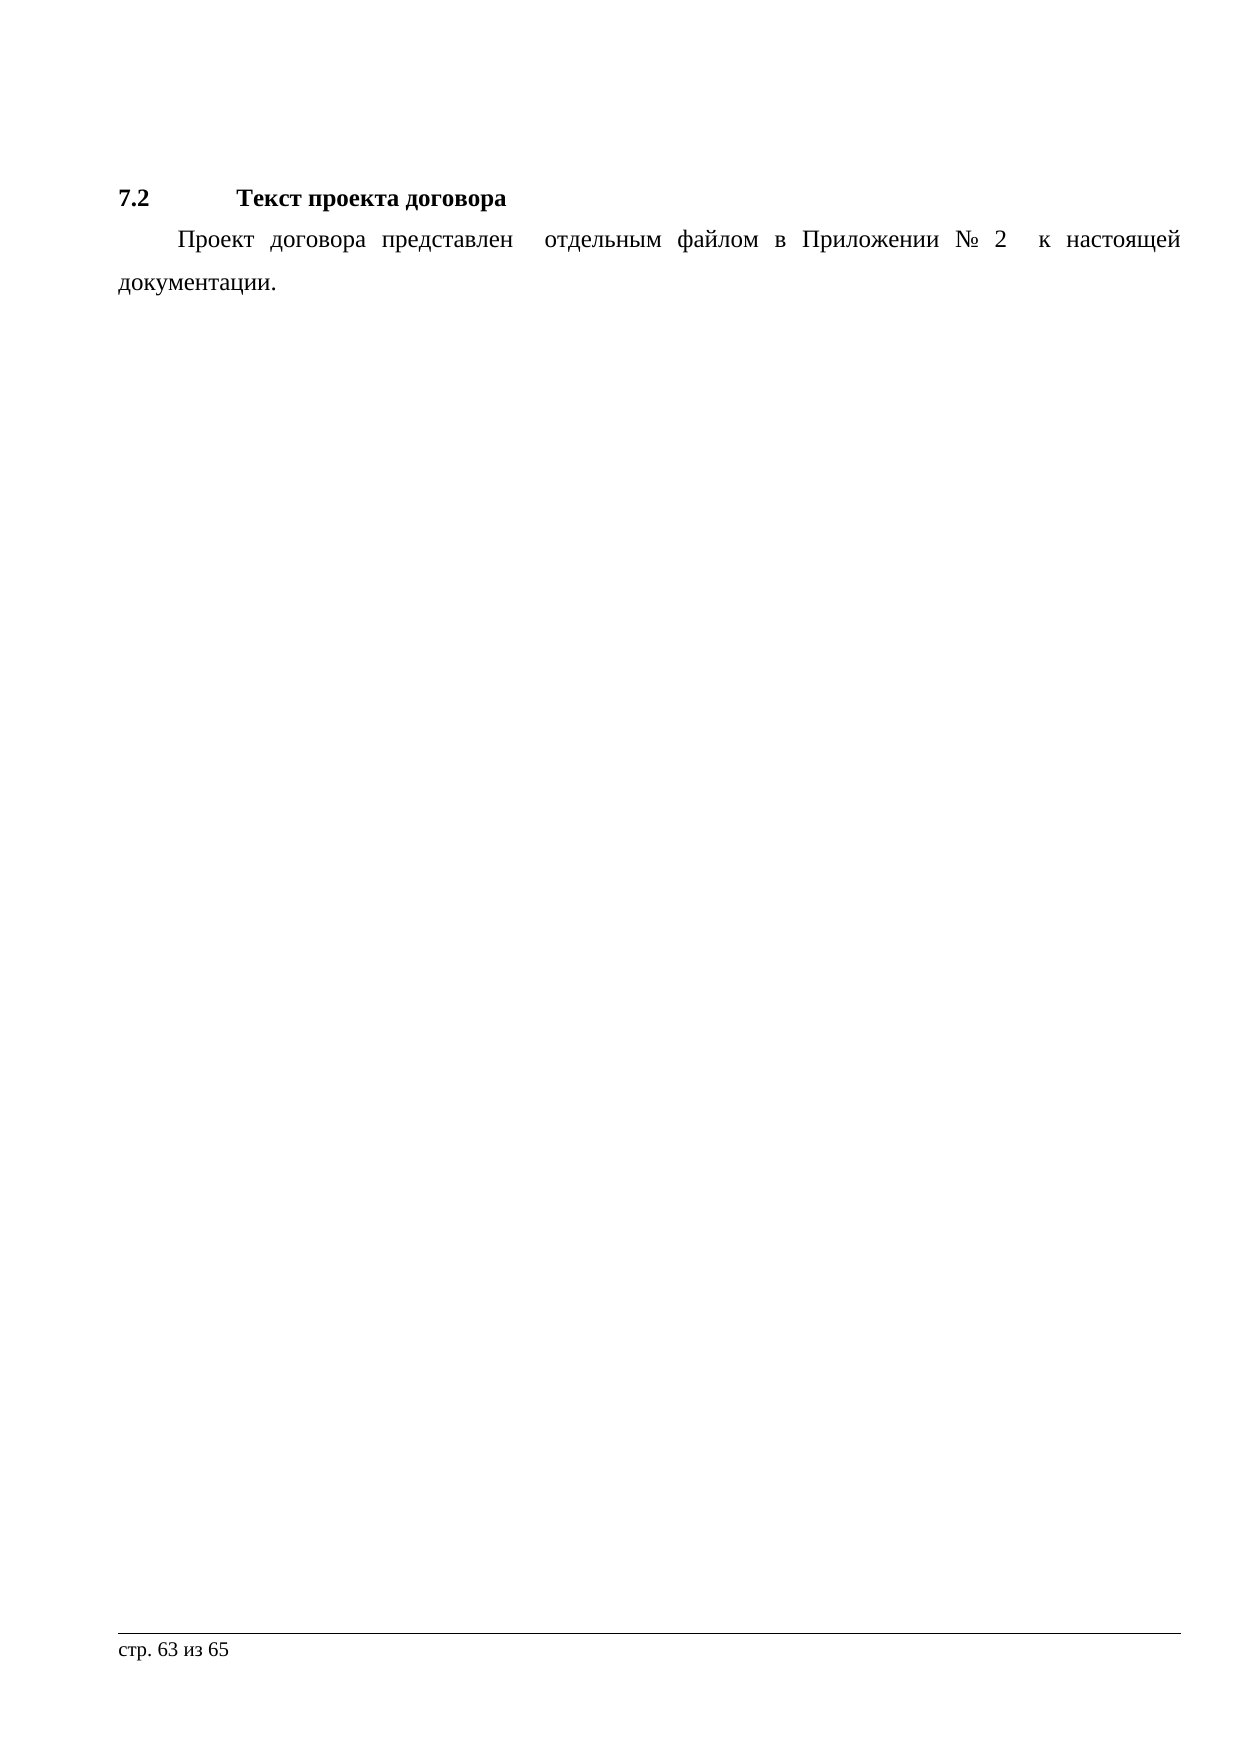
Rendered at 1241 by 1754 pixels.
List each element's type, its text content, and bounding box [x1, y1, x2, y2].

text Проект договора представлен отдельным файлом в Приложении № 2 к настоящей документации. [118, 224, 1181, 296]
subtitle Текст проекта договора [118, 183, 1181, 211]
